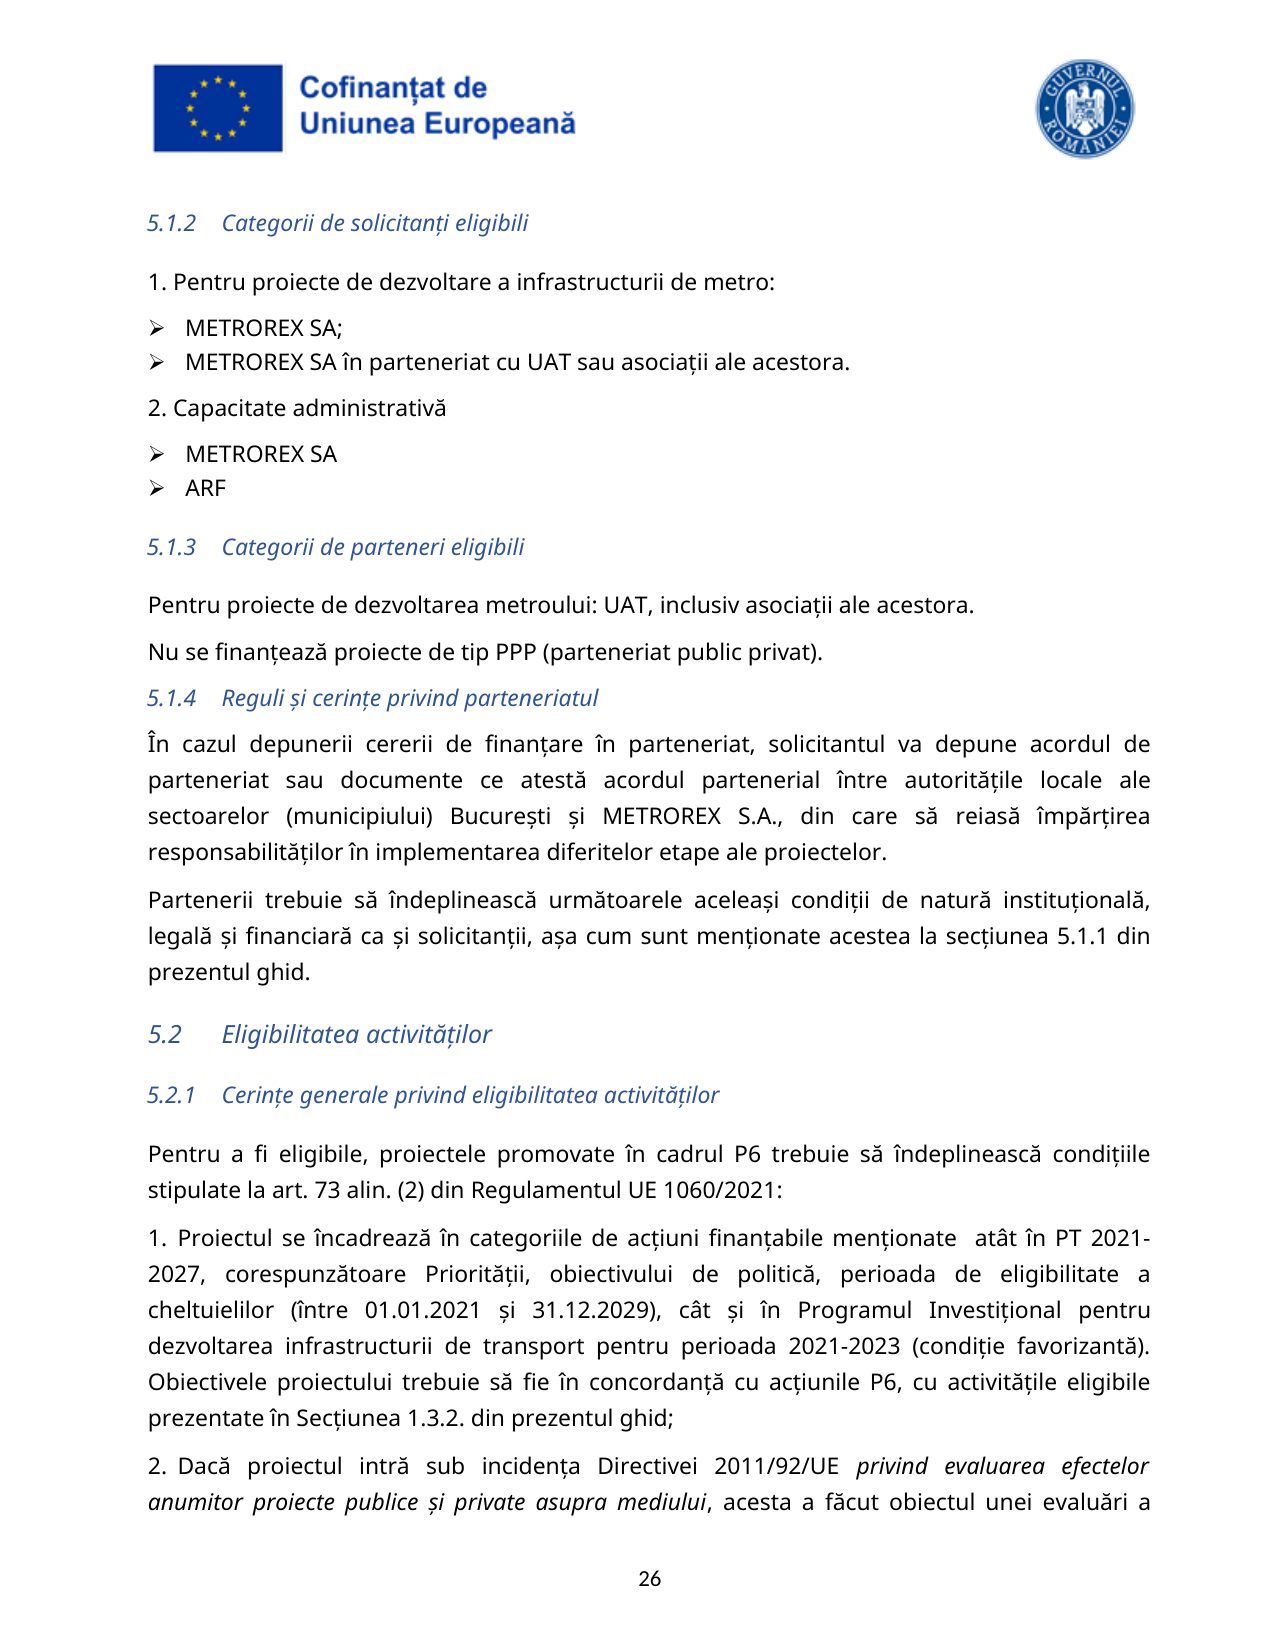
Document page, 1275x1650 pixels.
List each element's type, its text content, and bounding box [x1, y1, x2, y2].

subtitle Categorii de solicitanți eligibili [146, 207, 1152, 238]
subtitle Cerințe generale privind eligibilitatea activităților [146, 1079, 1152, 1110]
text Pentru a fi eligibile, proiectele promovate în cadrul P6 trebuie să îndeplinească condițiile stipulate la art. 73 alin. (2) din Regulamentul UE 1060/2021: [148, 1138, 1152, 1205]
text 2. Capacitate administrativă [148, 392, 1152, 423]
list Proiectul se încadrează în categoriile de acțiuni finanțabile menționate atât în PT 2021-2027, corespunzătoare Priorității, obiectivului de politică, perioada de eligibilitate a cheltuielilor (între 01.01.2021 şi 31.12.2029), cât și în Programul Investițional pentru dezvoltarea infrastructurii de transport pentru perioada 2021-2023 (condiție favorizantă). Obiectivele proiectului trebuie să fie în concordanță cu acțiunile P6, cu activitățile eligibile prezentate în Secțiunea 1.3.2. din prezentul ghid; [148, 1222, 1152, 1433]
list METROREX SA [148, 438, 1152, 469]
list METROREX SA în parteneriat cu UAT sau asociații ale acestora. [148, 346, 1152, 377]
text În cazul depunerii cererii de finanțare în parteneriat, solicitantul va depune acordul de parteneriat sau documente ce atestă acordul partenerial între autoritățile locale ale sectoarelor (municipiului) București și METROREX S.A., din care să reiasă împărțirea responsabilităților în implementarea diferitelor etape ale proiectelor. [148, 728, 1152, 867]
text Partenerii trebuie să îndeplinească următoarele aceleași condiții de natură instituțională, legală şi financiară ca și solicitanții, așa cum sunt menționate acestea la secțiunea 5.1.1 din prezentul ghid. [148, 884, 1152, 987]
text 1. Pentru proiecte de dezvoltare a infrastructurii de metro: [148, 266, 1152, 297]
text Nu se finanțează proiecte de tip PPP (parteneriat public privat). [148, 636, 1152, 667]
list ARF [148, 472, 1152, 503]
subtitle Categorii de parteneri eligibili [146, 531, 1152, 562]
picture [147, 59, 1137, 161]
text Pentru proiecte de dezvoltarea metroului: UAT, inclusiv asociații ale acestora. [148, 589, 1152, 621]
list METROREX SA; [148, 312, 1152, 343]
subtitle Eligibilitatea activităților [148, 1017, 1152, 1051]
subtitle Reguli și cerințe privind parteneriatul [146, 682, 1152, 713]
